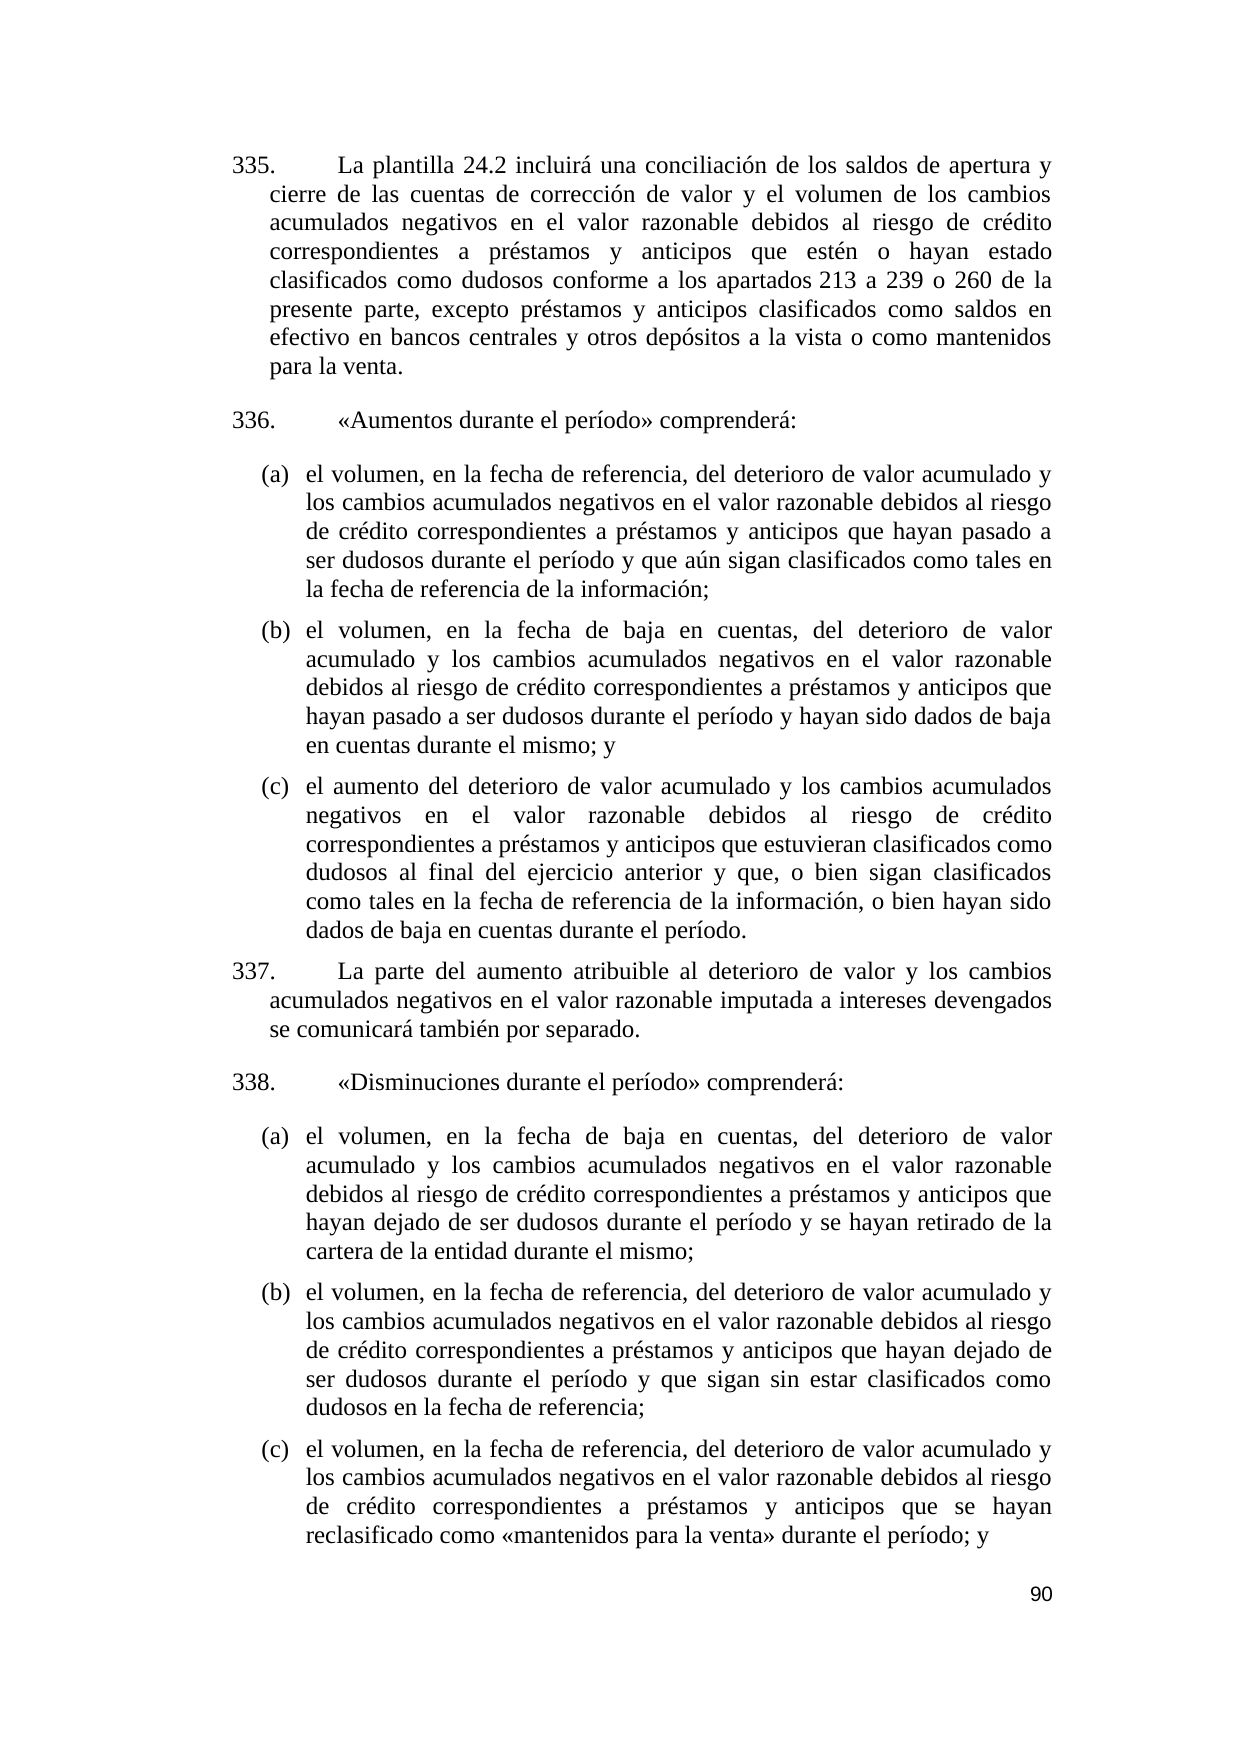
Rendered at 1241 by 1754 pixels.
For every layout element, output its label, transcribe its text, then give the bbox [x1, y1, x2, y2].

text La parte del aumento atribuible al deterioro de valor y los cambios acumulados negativos en el valor razonable imputada a intereses devengados se comunicará también por separado. [232, 956, 1053, 1042]
list el aumento del deterioro de valor acumulado y los cambios acumulados negativos en el valor razonable debidos al riesgo de crédito correspondientes a préstamos y anticipos que estuvieran clasificados como dudosos al final del ejercicio anterior y que, o bien sigan clasificados como tales en la fecha de referencia de la información, o bien hayan sido dados de baja en cuentas durante el período. [261, 771, 1053, 944]
list el volumen, en la fecha de referencia, del deterioro de valor acumulado y los cambios acumulados negativos en el valor razonable debidos al riesgo de crédito correspondientes a préstamos y anticipos que hayan dejado de ser dudosos durante el período y que sigan sin estar clasificados como dudosos en la fecha de referencia; [261, 1277, 1053, 1421]
text «Aumentos durante el período» comprenderá: [232, 405, 1053, 434]
list el volumen, en la fecha de baja en cuentas, del deterioro de valor acumulado y los cambios acumulados negativos en el valor razonable debidos al riesgo de crédito correspondientes a préstamos y anticipos que hayan pasado a ser dudosos durante el período y hayan sido dados de baja en cuentas durante el mismo; y [261, 615, 1053, 759]
list el volumen, en la fecha de baja en cuentas, del deterioro de valor acumulado y los cambios acumulados negativos en el valor razonable debidos al riesgo de crédito correspondientes a préstamos y anticipos que hayan dejado de ser dudosos durante el período y se hayan retirado de la cartera de la entidad durante el mismo; [261, 1121, 1053, 1265]
list La plantilla 24.2 incluirá una conciliación de los saldos de apertura y cierre de las cuentas de corrección de valor y el volumen de los cambios acumulados negativos en el valor razonable debidos al riesgo de crédito correspondientes a préstamos y anticipos que estén o hayan estado clasificados como dudosos conforme a los apartados 213 a 239 o 260 de la presente parte, excepto préstamos y anticipos clasificados como saldos en efectivo en bancos centrales y otros depósitos a la vista o como mantenidos para la venta. [232, 150, 1053, 380]
list el volumen, en la fecha de referencia, del deterioro de valor acumulado y los cambios acumulados negativos en el valor razonable debidos al riesgo de crédito correspondientes a préstamos y anticipos que hayan pasado a ser dudosos durante el período y que aún sigan clasificados como tales en la fecha de referencia de la información; [261, 459, 1053, 602]
list el volumen, en la fecha de referencia, del deterioro de valor acumulado y los cambios acumulados negativos en el valor razonable debidos al riesgo de crédito correspondientes a préstamos y anticipos que se hayan reclasificado como «mantenidos para la venta» durante el período; y [261, 1434, 1053, 1549]
text «Disminuciones durante el período» comprenderá: [232, 1067, 1053, 1096]
